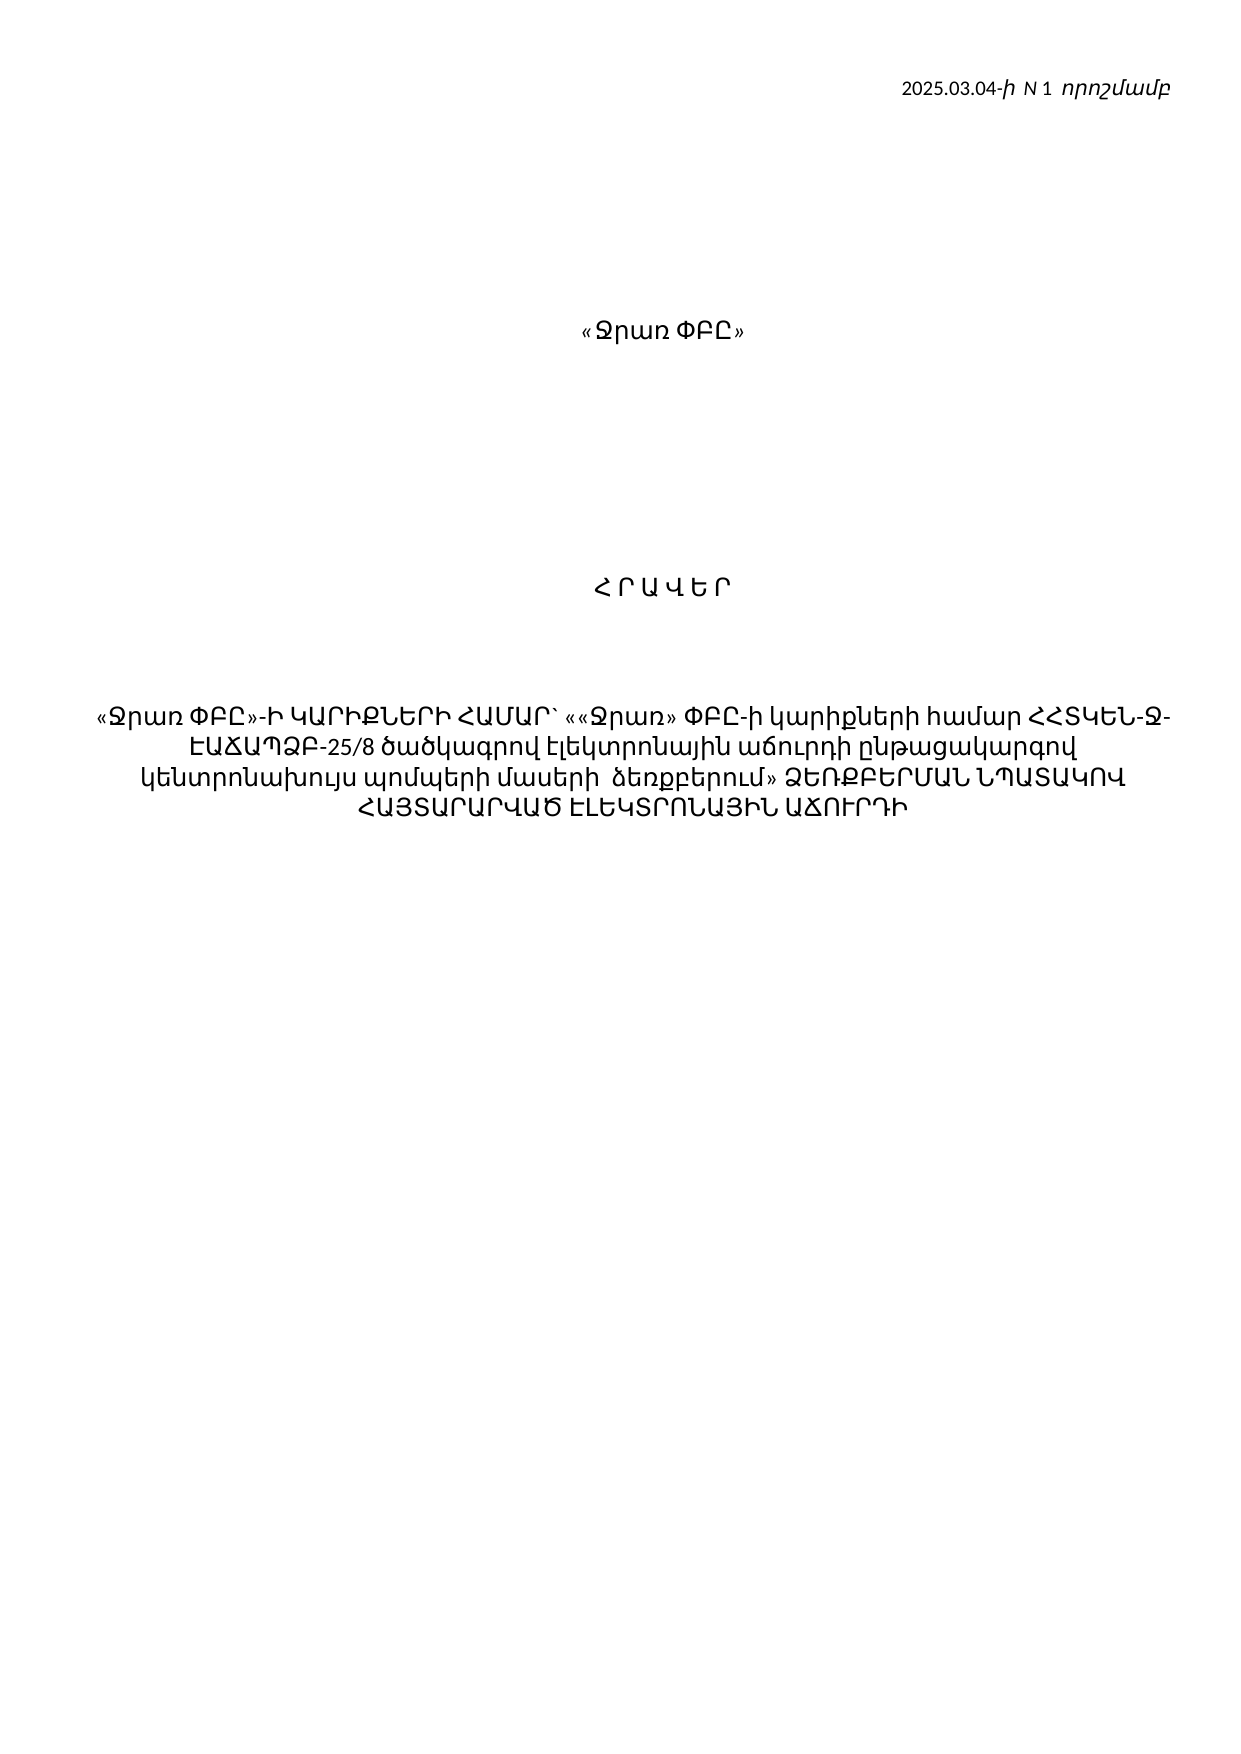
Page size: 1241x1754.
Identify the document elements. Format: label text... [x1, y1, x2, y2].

text 2025.03.04 -ի N 1 որոշմամբ [94, 75, 1171, 100]
text Հ Ր Ա Վ Ե Ր [94, 572, 1172, 602]
text « Ջրառ ՓԲԸ» [94, 316, 1172, 346]
text «Ջրառ ՓԲԸ»-Ի ԿԱՐԻՔՆԵՐԻ ՀԱՄԱՐ` ««Ջրառ» ՓԲԸ-ի կարիքների համար ՀՀՏԿԵՆ-Ջ-ԷԱՃԱՊՁԲ-25/8 ծածկագրով էլեկտրոնային աճուրդի ընթացակարգով կենտրոնախույս պոմպերի մասերի ձեռքբերում» ՁԵՌՔԲԵՐՄԱՆ ՆՊԱՏԱԿՈՎ ՀԱՅՏԱՐԱՐՎԱԾ ԷԼԵԿՏՐՈՆԱՅԻՆ ԱՃՈՒՐԴԻ [94, 701, 1172, 823]
